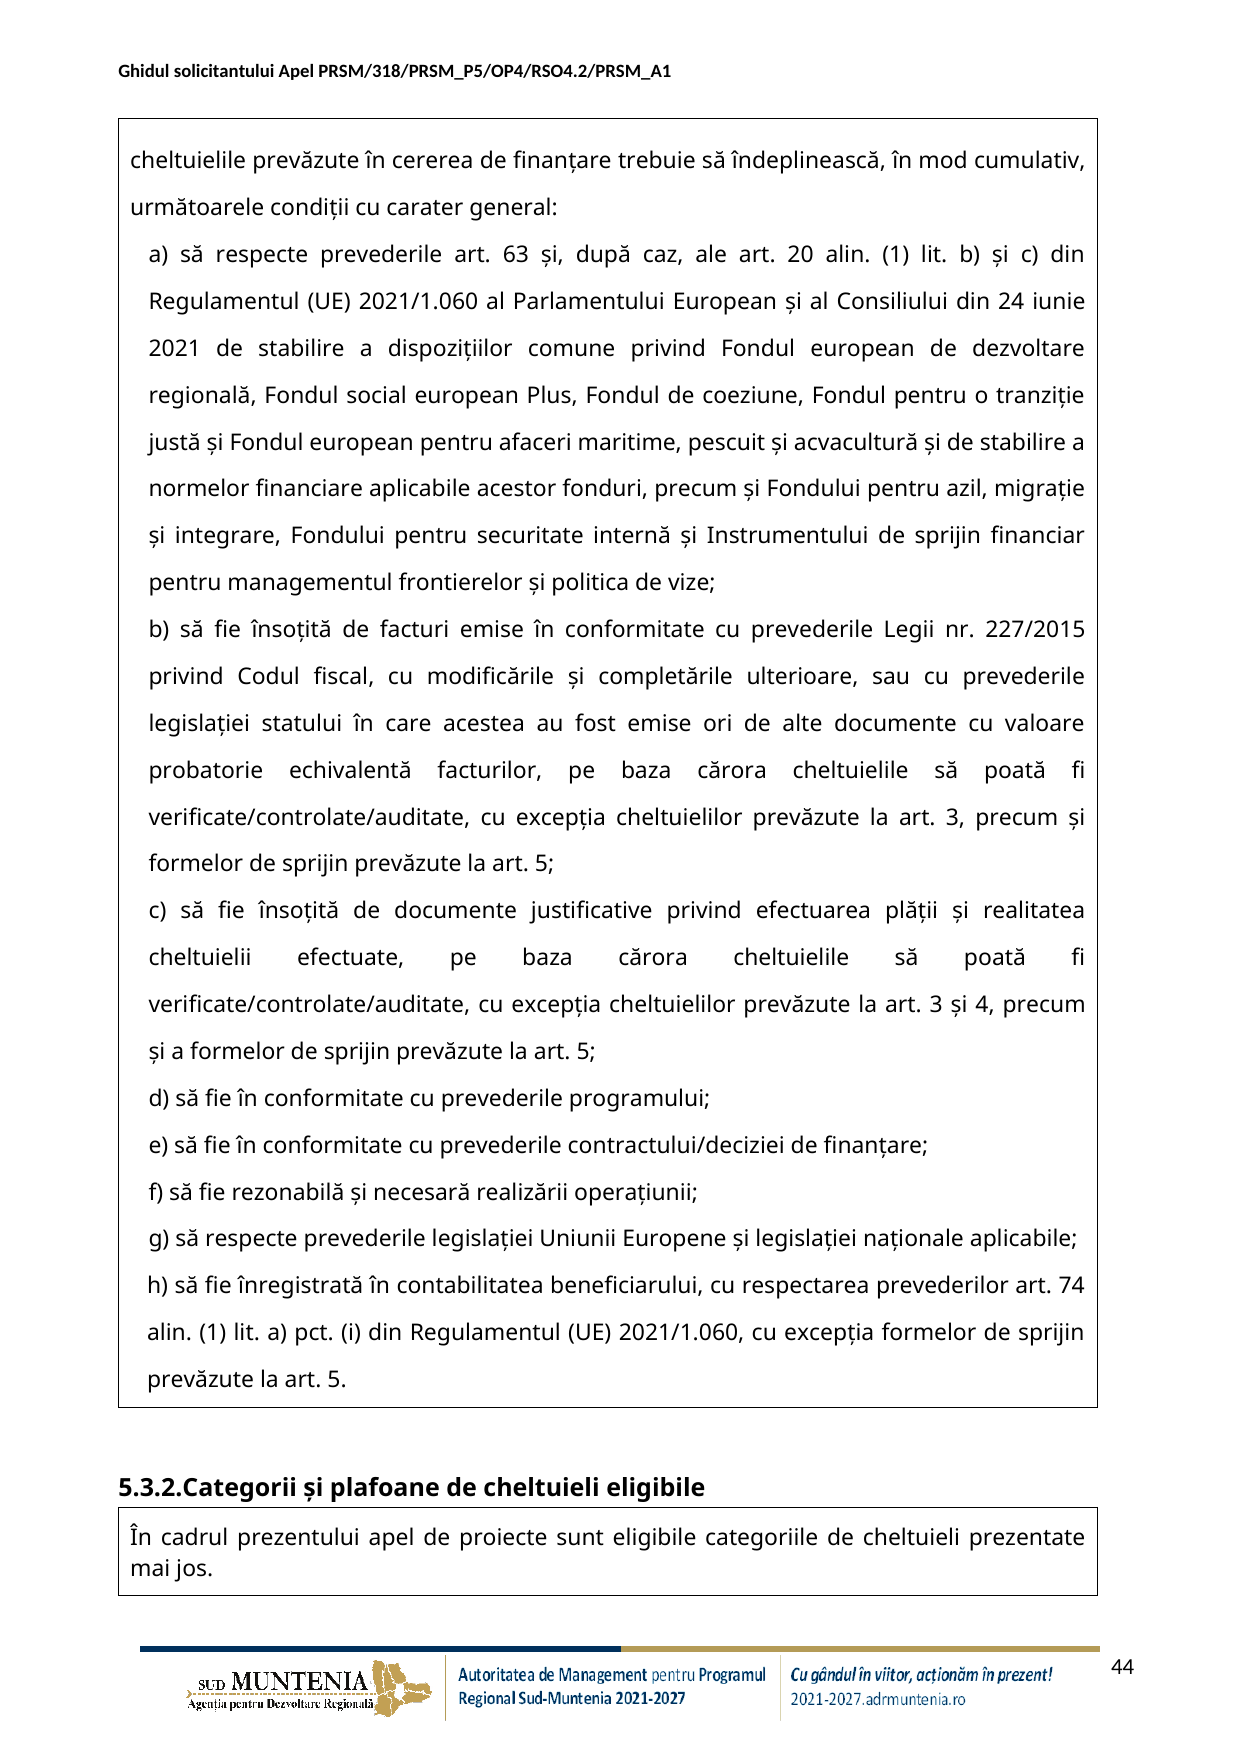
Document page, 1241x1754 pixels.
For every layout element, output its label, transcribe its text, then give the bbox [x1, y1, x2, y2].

picture [140, 1646, 1100, 1721]
subtitle 5.3.2.Categorii și plafoane de cheltuieli eligibile [118, 1470, 1134, 1504]
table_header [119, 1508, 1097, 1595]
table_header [119, 119, 1097, 1407]
